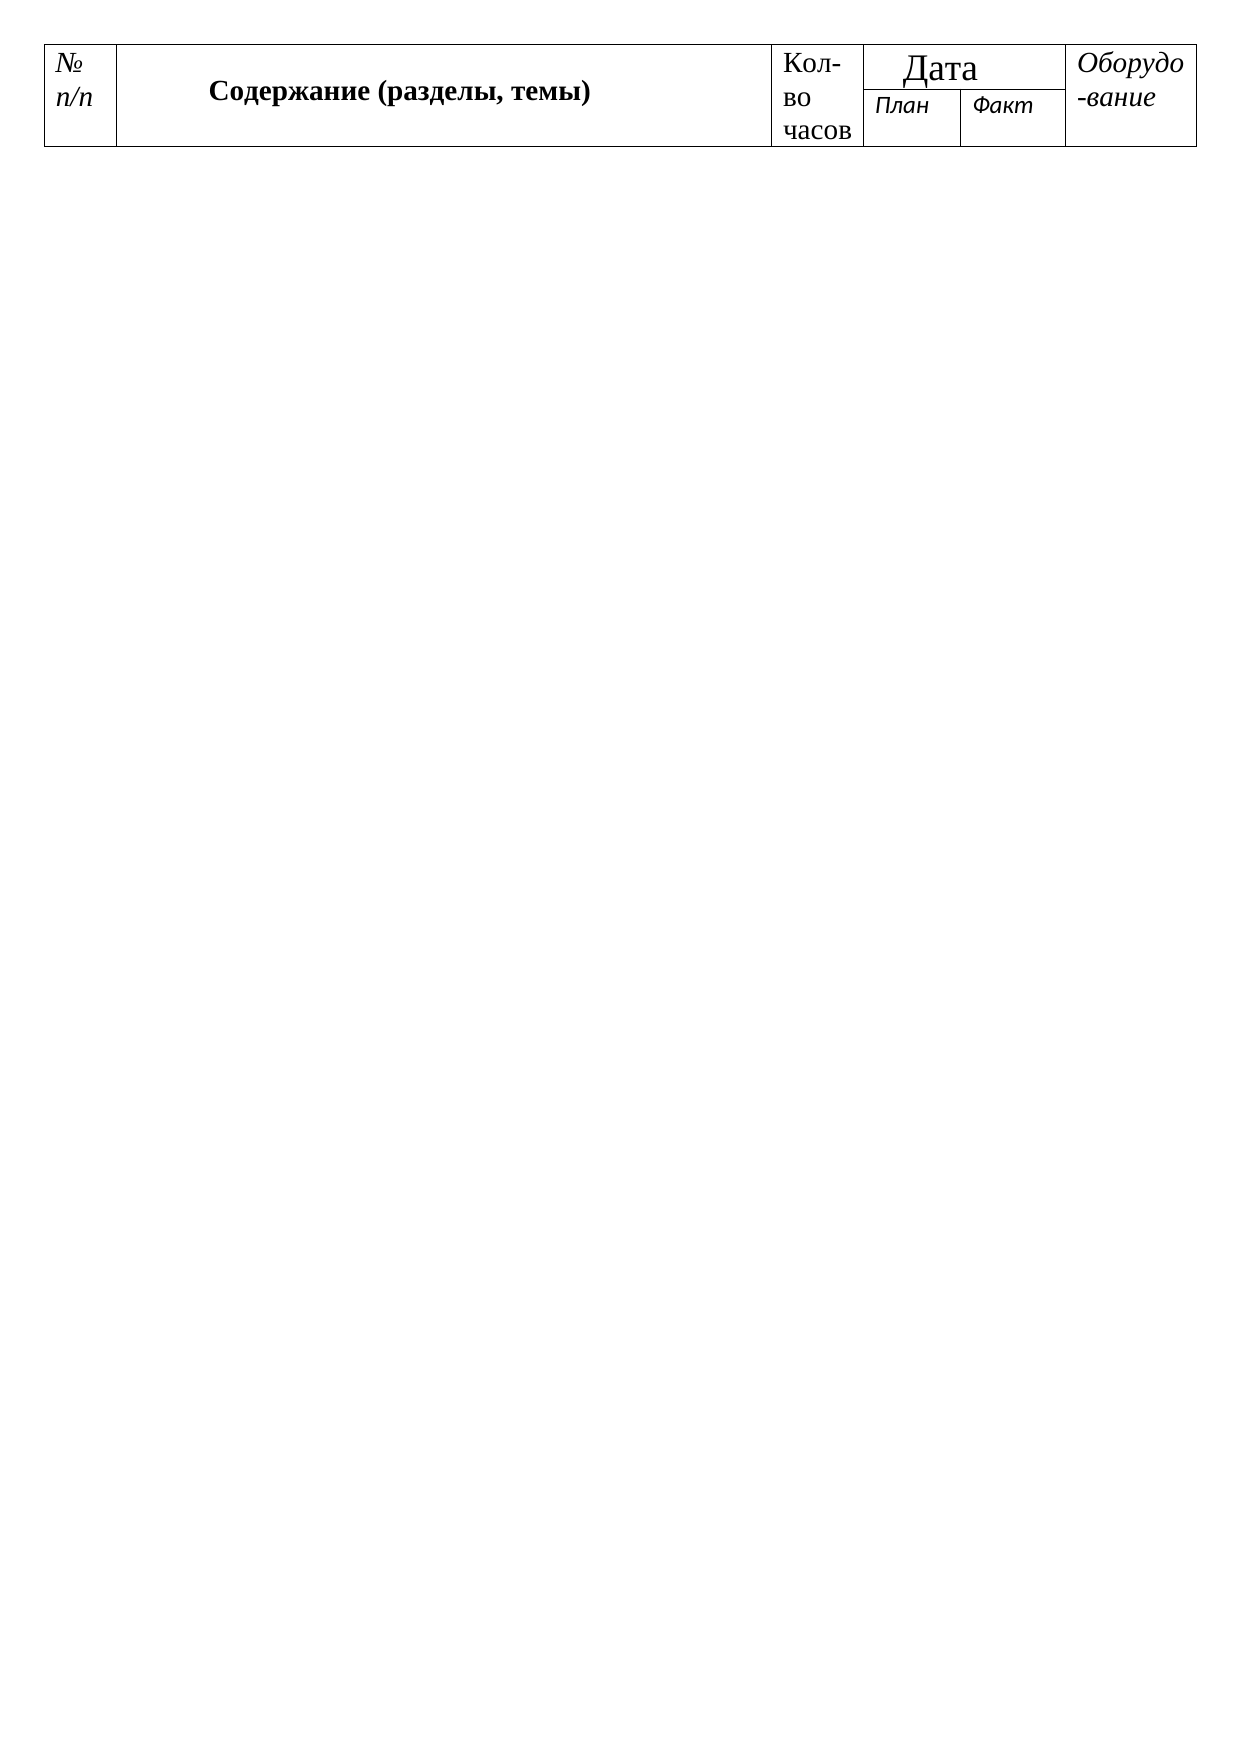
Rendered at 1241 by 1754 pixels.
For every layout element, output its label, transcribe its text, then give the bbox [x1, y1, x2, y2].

table_header Кол-во часов [772, 45, 863, 146]
table_cell План [864, 90, 960, 146]
table_header № п/п [45, 45, 116, 146]
table_header Содержание (разделы, темы) [117, 45, 771, 146]
table_header Дата [864, 45, 1065, 88]
table_cell Факт [961, 90, 1065, 146]
table_header Оборудо -вание [1066, 45, 1196, 146]
